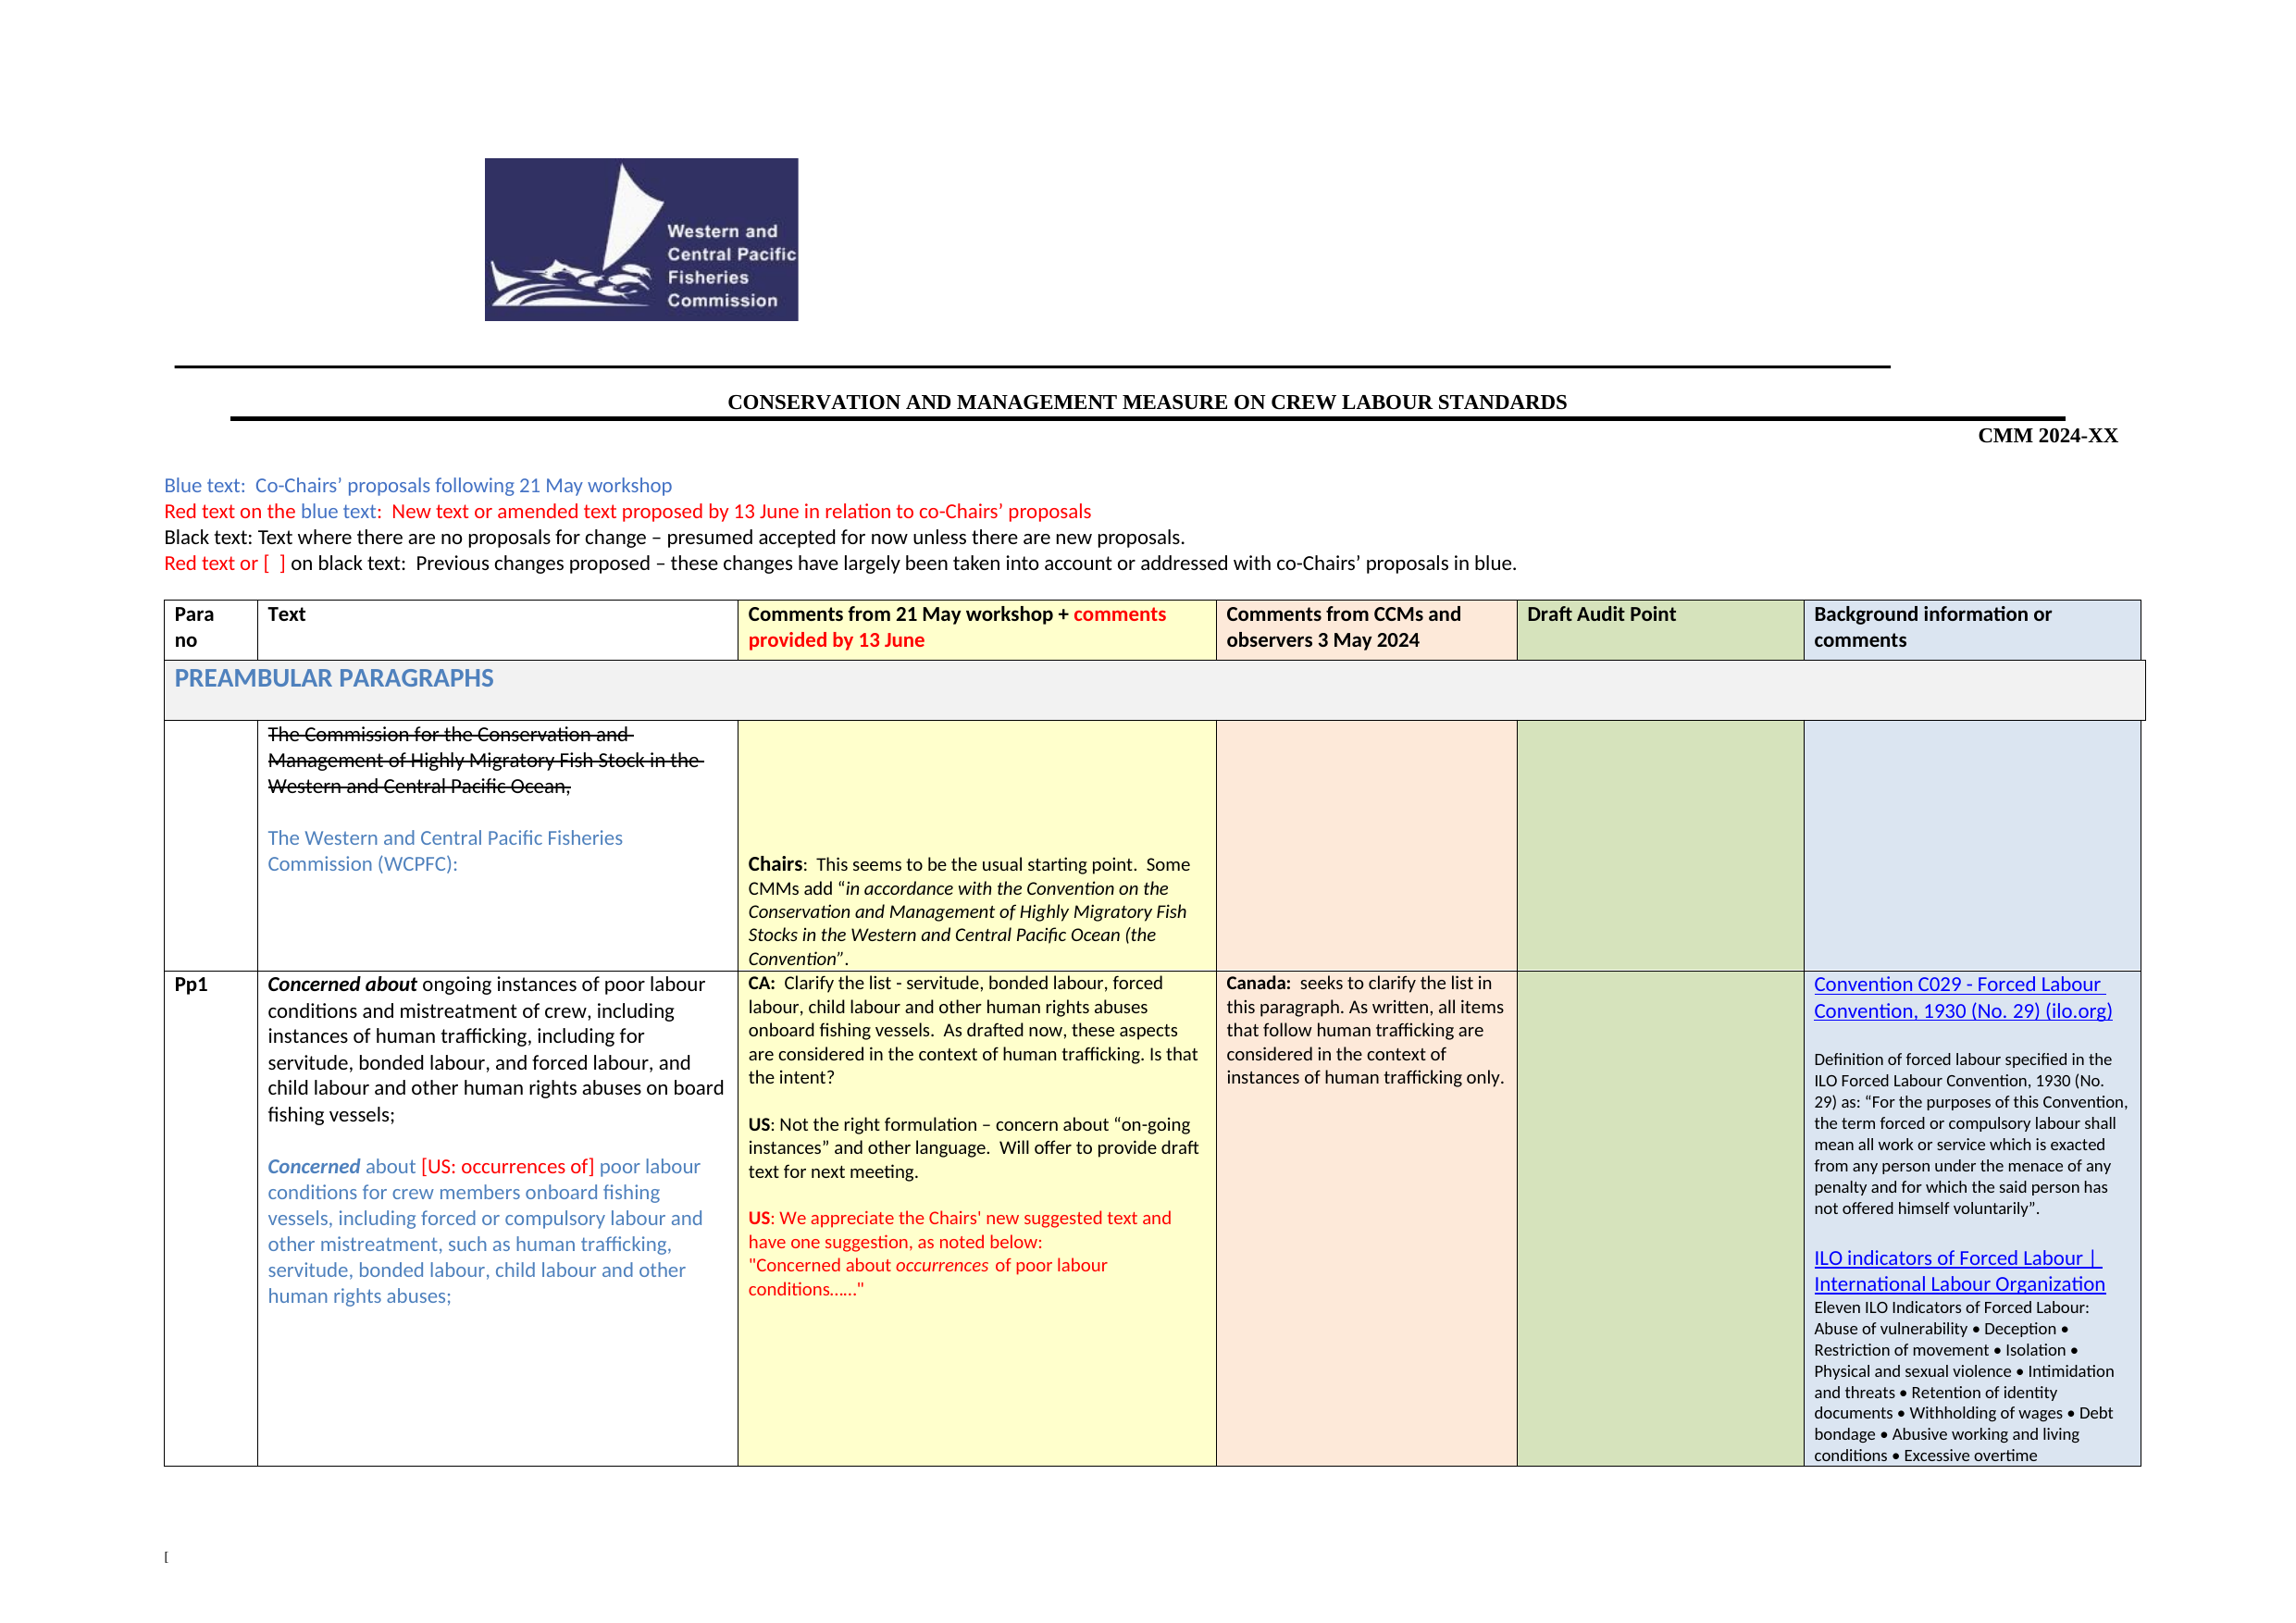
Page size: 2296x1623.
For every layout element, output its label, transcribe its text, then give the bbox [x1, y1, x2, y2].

table_cell The Commission for the Conservation and Management of Highly Migratory Fish Stock in the Western and Central Pacific Ocean, The Western and Central Pacific Fisheries Commission (WCPFC): [258, 721, 738, 970]
text CMM 2024-XX [164, 423, 2118, 447]
table_header Draft Audit Point [1518, 601, 1804, 660]
table_cell [1805, 721, 2141, 970]
table_cell Chairs: This seems to be the usual starting point. Some CMMs add “in accordance with the Convention on the Conservation and Management of Highly Migratory Fish Stocks in the Western and Central Pacific Ocean (the Convention”. [738, 721, 1216, 970]
table_header Para no [165, 601, 257, 660]
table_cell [1217, 972, 1517, 1466]
table_cell Pp1 [165, 972, 257, 1466]
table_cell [258, 972, 738, 1466]
text CONSERVATION AND MANAGEMENT MEASURE ON CREW LABOUR STANDARDS [230, 390, 2066, 421]
table_cell [1518, 972, 1804, 1466]
text Red text or [ ] on black text: Previous changes proposed – these changes have largely been taken into account or addressed with co-Chairs’ proposals in blue. [164, 550, 2118, 576]
picture [485, 158, 799, 321]
text Red text on the blue text: New text or amended text proposed by 13 June in relation to co-Chairs’ proposals [164, 498, 2118, 524]
table_header Text [258, 601, 738, 660]
text Blue text: Co-Chairs’ proposals following 21 May workshop [164, 472, 2118, 498]
table_cell [165, 721, 257, 970]
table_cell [1805, 972, 2141, 1466]
table_cell [1217, 721, 1517, 970]
table_cell [1518, 721, 1804, 970]
text Black text: Text where there are no proposals for change – presumed accepted for now unless there are new proposals. [164, 524, 2118, 550]
table_header Comments from 21 May workshop + comments provided by 13 June [738, 601, 1216, 660]
table_header Comments from CCMs and observers 3 May 2024 [1217, 601, 1517, 660]
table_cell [738, 972, 1216, 1466]
table_header Background information or comments [1805, 601, 2141, 660]
table_cell PREAMBULAR PARAGRAPHS [165, 661, 2145, 720]
